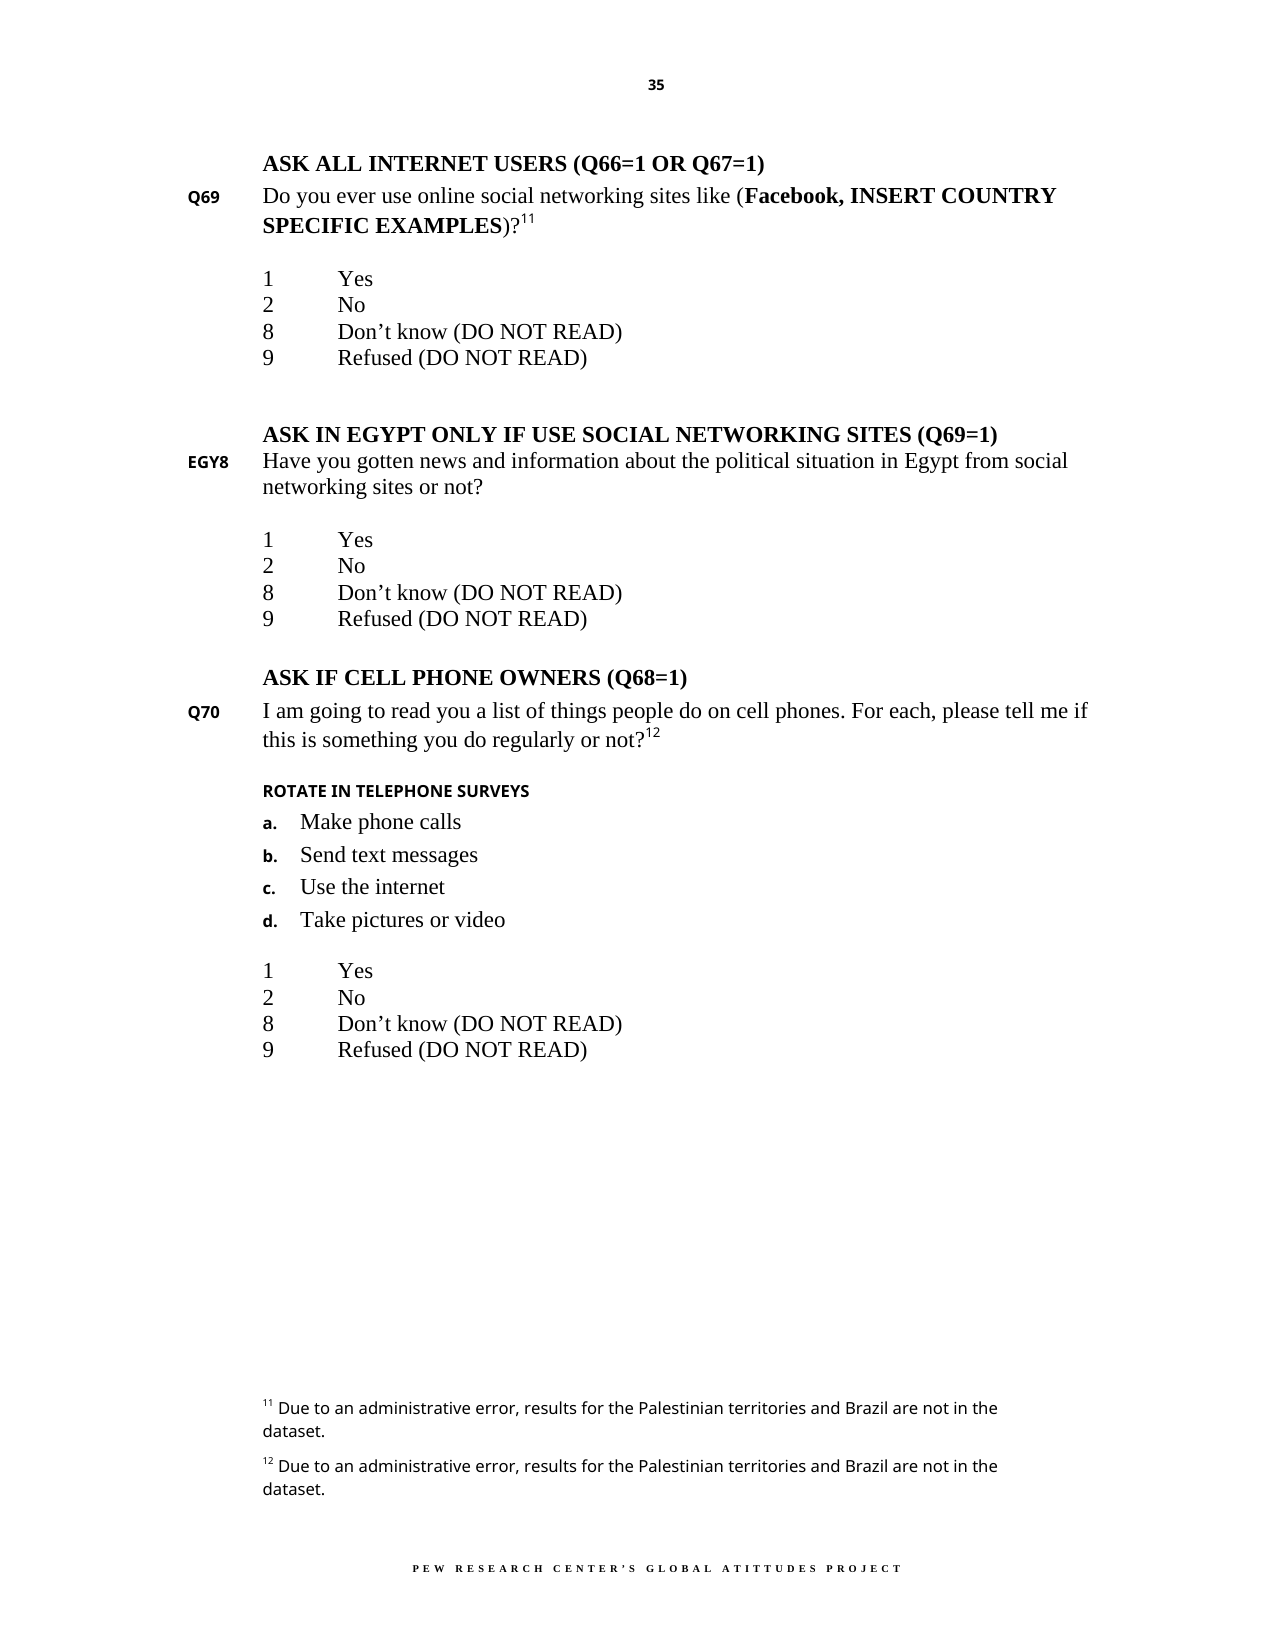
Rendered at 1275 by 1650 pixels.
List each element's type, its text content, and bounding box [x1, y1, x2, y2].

text 2 No [262, 552, 1125, 579]
text 1 Yes [262, 526, 1125, 552]
list b. Send text messages [262, 841, 1125, 867]
list d. Take pictures or video [262, 906, 1125, 932]
text 2 No [262, 292, 1125, 318]
text ASK IF CELL PHONE OWNERS (Q68=1) [262, 664, 1125, 690]
text ASK ALL INTERNET USERS (Q66=1 OR Q67=1) [262, 150, 1125, 176]
text 2 No [262, 984, 1125, 1010]
text Q70 I am going to read you a list of things people do on cell phones. For each, please tell me if this is something you do regularly or not? [187, 697, 1125, 754]
text Q69 Do you ever use online social networking sites like (Facebook, INSERT COUNTRY SPECIFIC EXAMPLES)? [187, 183, 1125, 240]
list a. Make phone calls [262, 808, 1125, 834]
text 1 Yes [262, 265, 1125, 292]
text 9 Refused (DO NOT READ) [262, 1036, 1125, 1063]
text 8 Don’t know (DO NOT READ) [262, 1010, 1125, 1036]
text ASK IN EGYPT ONLY IF USE SOCIAL NETWORKING SITES (Q69=1) [187, 421, 1125, 447]
list ROTATE IN TELEPHONE SURVEYS [262, 779, 1125, 802]
text 1 Yes [262, 957, 1125, 984]
text 8 Don’t know (DO NOT READ) [262, 579, 1125, 605]
text 9 Refused (DO NOT READ) [262, 605, 1125, 631]
text 9 Refused (DO NOT READ) [262, 344, 1125, 371]
text 8 Don’t know (DO NOT READ) [262, 318, 1125, 344]
text EGY8 Have you gotten news and information about the political situation in Egypt from social networking sites or not? [187, 447, 1125, 500]
list c. Use the internet [262, 873, 1125, 900]
